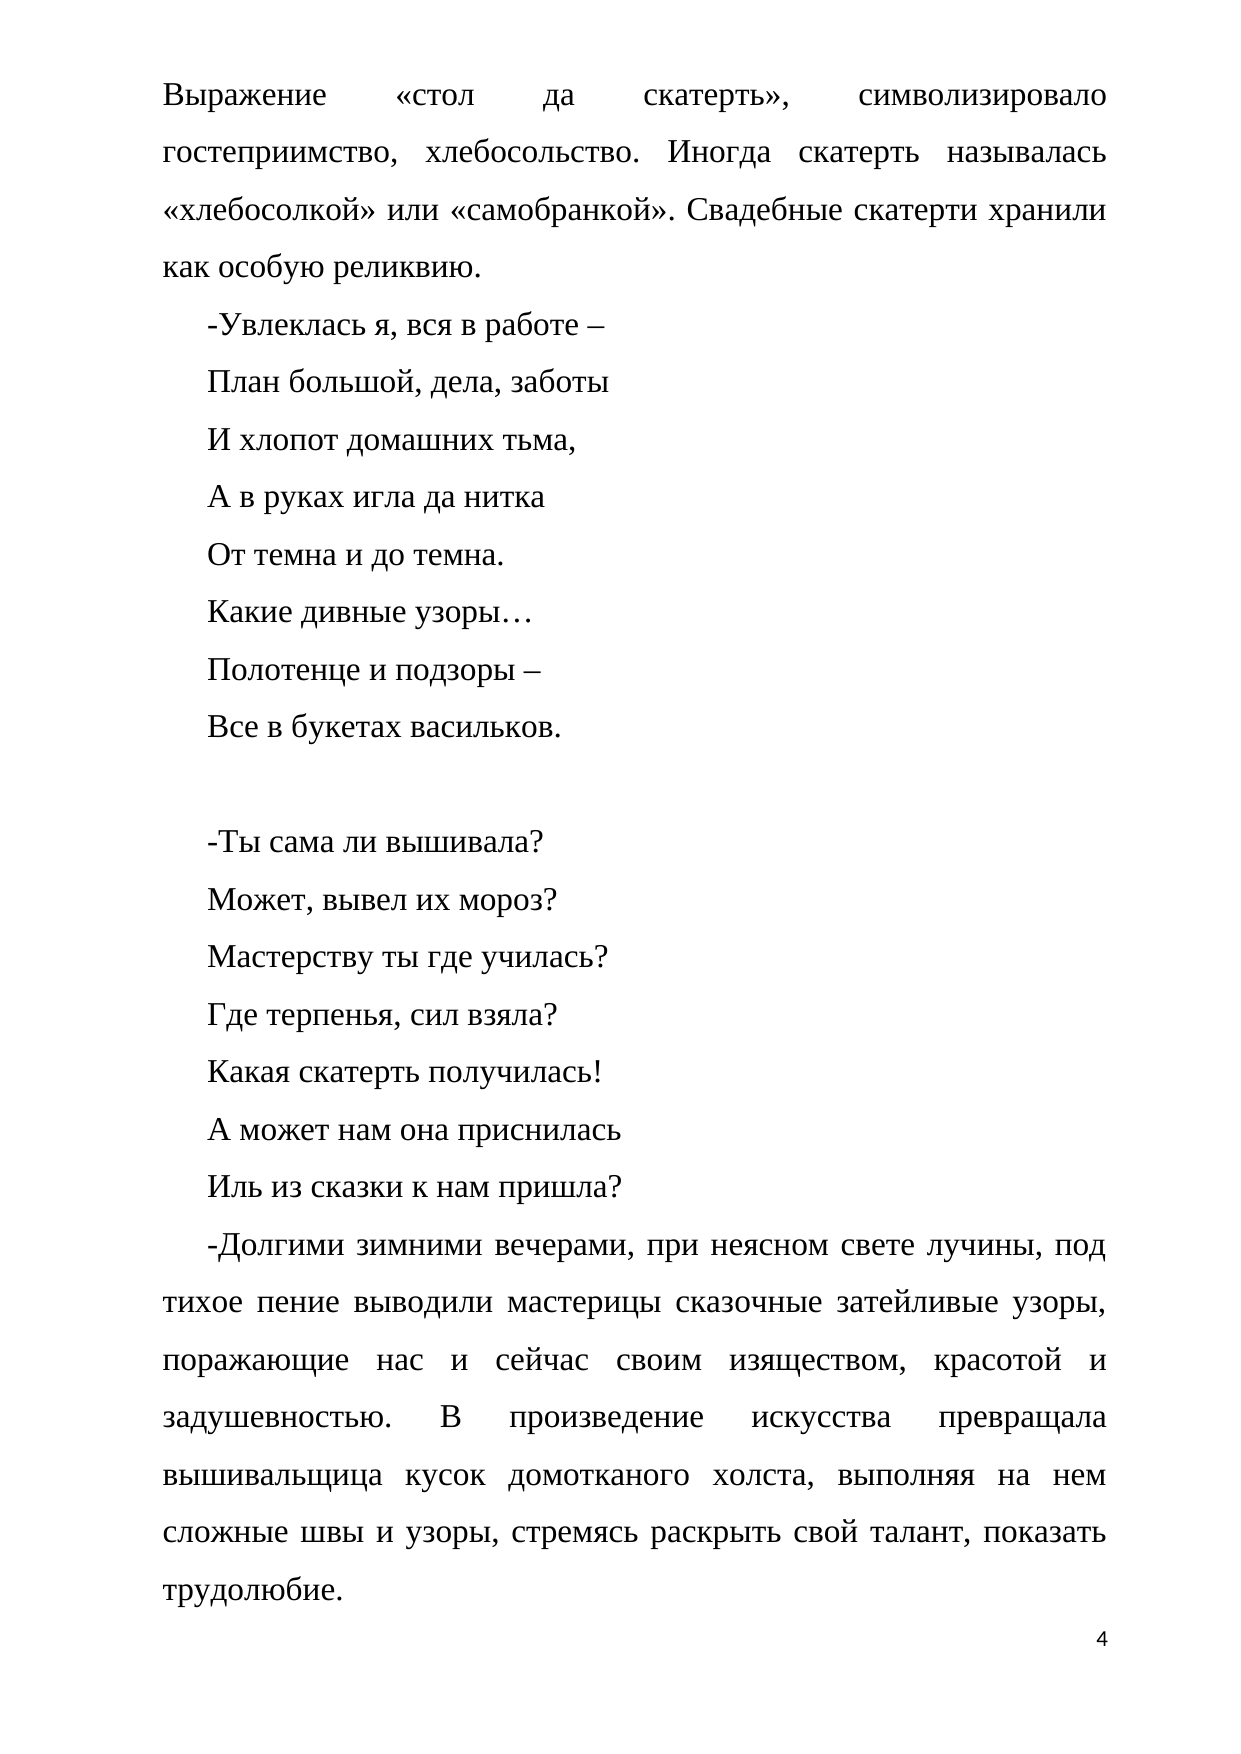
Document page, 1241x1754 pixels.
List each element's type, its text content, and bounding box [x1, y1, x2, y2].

text Иль из сказки к нам пришла? [162, 1166, 1107, 1205]
text План большой, дела, заботы [162, 361, 1107, 400]
text И хлопот домашних тьма, [162, 419, 1107, 457]
text -Долгими зимними вечерами, при неясном свете лучины, под тихое пение выводили мастерицы сказочные затейливые узоры, поражающие нас и сейчас своим изяществом, красотой и задушевностью. В произведение искусства превращала вышивальщица кусок домотканого холста, выполняя на нем сложные швы и узоры, стремясь раскрыть свой талант, показать трудолюбие. [162, 1224, 1107, 1607]
text Полотенце и подзоры – [162, 649, 1107, 687]
text Какая скатерть получилась! [162, 1051, 1107, 1090]
text А в руках игла да нитка [162, 476, 1107, 515]
text -Ты сама ли вышивала? [162, 821, 1107, 860]
text Какие дивные узоры… [162, 591, 1107, 630]
text Мастерству ты где училась? [162, 936, 1107, 975]
text Где терпенья, сил взяла? [162, 994, 1107, 1032]
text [162, 74, 1107, 285]
text От темна и до темна. [162, 534, 1107, 572]
text А может нам она приснилась [162, 1109, 1107, 1147]
text Может, вывел их мороз? [162, 879, 1107, 917]
text Все в букетах васильков. [162, 706, 1107, 745]
text -Увлеклась я, вся в работе – [162, 304, 1107, 342]
